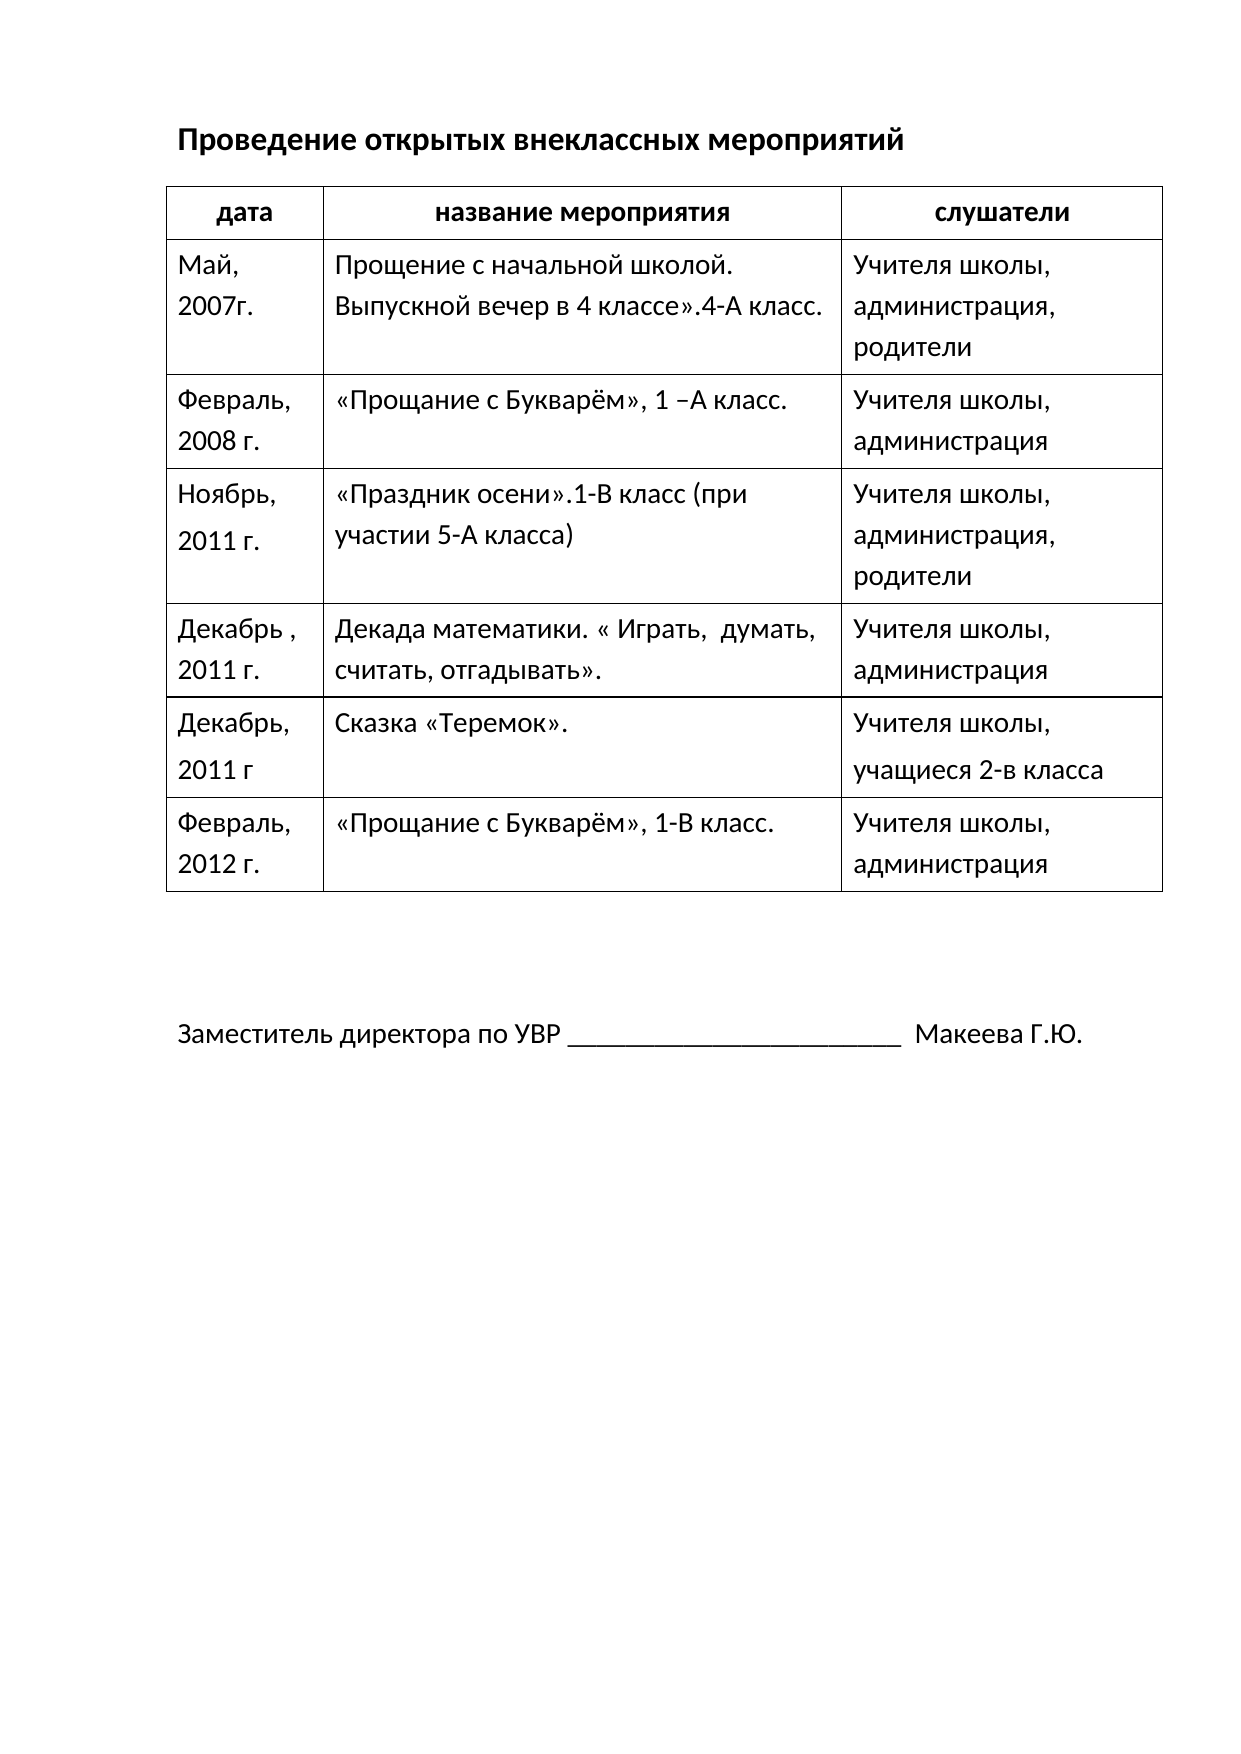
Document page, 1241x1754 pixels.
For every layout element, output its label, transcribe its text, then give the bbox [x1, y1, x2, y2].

table_cell Декабрь, 2011 г [167, 698, 323, 797]
table_cell Учителя школы, администрация [842, 798, 1162, 891]
text Заместитель директора по УВР _______________________ Макеева Г.Ю. [177, 1015, 1152, 1051]
table_cell Ноябрь, 2011 г. [167, 469, 323, 602]
table_cell Май, 2007г. [167, 240, 323, 374]
table_header название мероприятия [324, 187, 841, 239]
table_cell Учителя школы, администрация, родители [842, 240, 1162, 374]
table_header дата [167, 187, 323, 239]
table_header слушатели [842, 187, 1162, 239]
table_cell Учителя школы, администрация [842, 375, 1162, 468]
table_cell Декада математики. « Играть, думать, считать, отгадывать». [324, 604, 841, 696]
table_cell Сказка «Теремок». [324, 698, 841, 797]
table_cell Прощение с начальной школой. Выпускной вечер в 4 классе».4-А класс. [324, 240, 841, 374]
table_cell «Праздник осени».1-В класс (при участии 5-А класса) [324, 469, 841, 602]
table_cell Учителя школы, администрация [842, 604, 1162, 696]
table_cell Учителя школы, администрация, родители [842, 469, 1162, 602]
table_cell Декабрь , 2011 г. [167, 604, 323, 696]
text Проведение открытых внеклассных мероприятий [177, 118, 1152, 159]
table_cell Учителя школы, учащиеся 2-в класса [842, 698, 1162, 797]
table_cell «Прощание с Букварём», 1-В класс. [324, 798, 841, 891]
table_cell Февраль, 2008 г. [167, 375, 323, 468]
table_cell «Прощание с Букварём», 1 –А класс. [324, 375, 841, 468]
table_cell Февраль, 2012 г. [167, 798, 323, 891]
